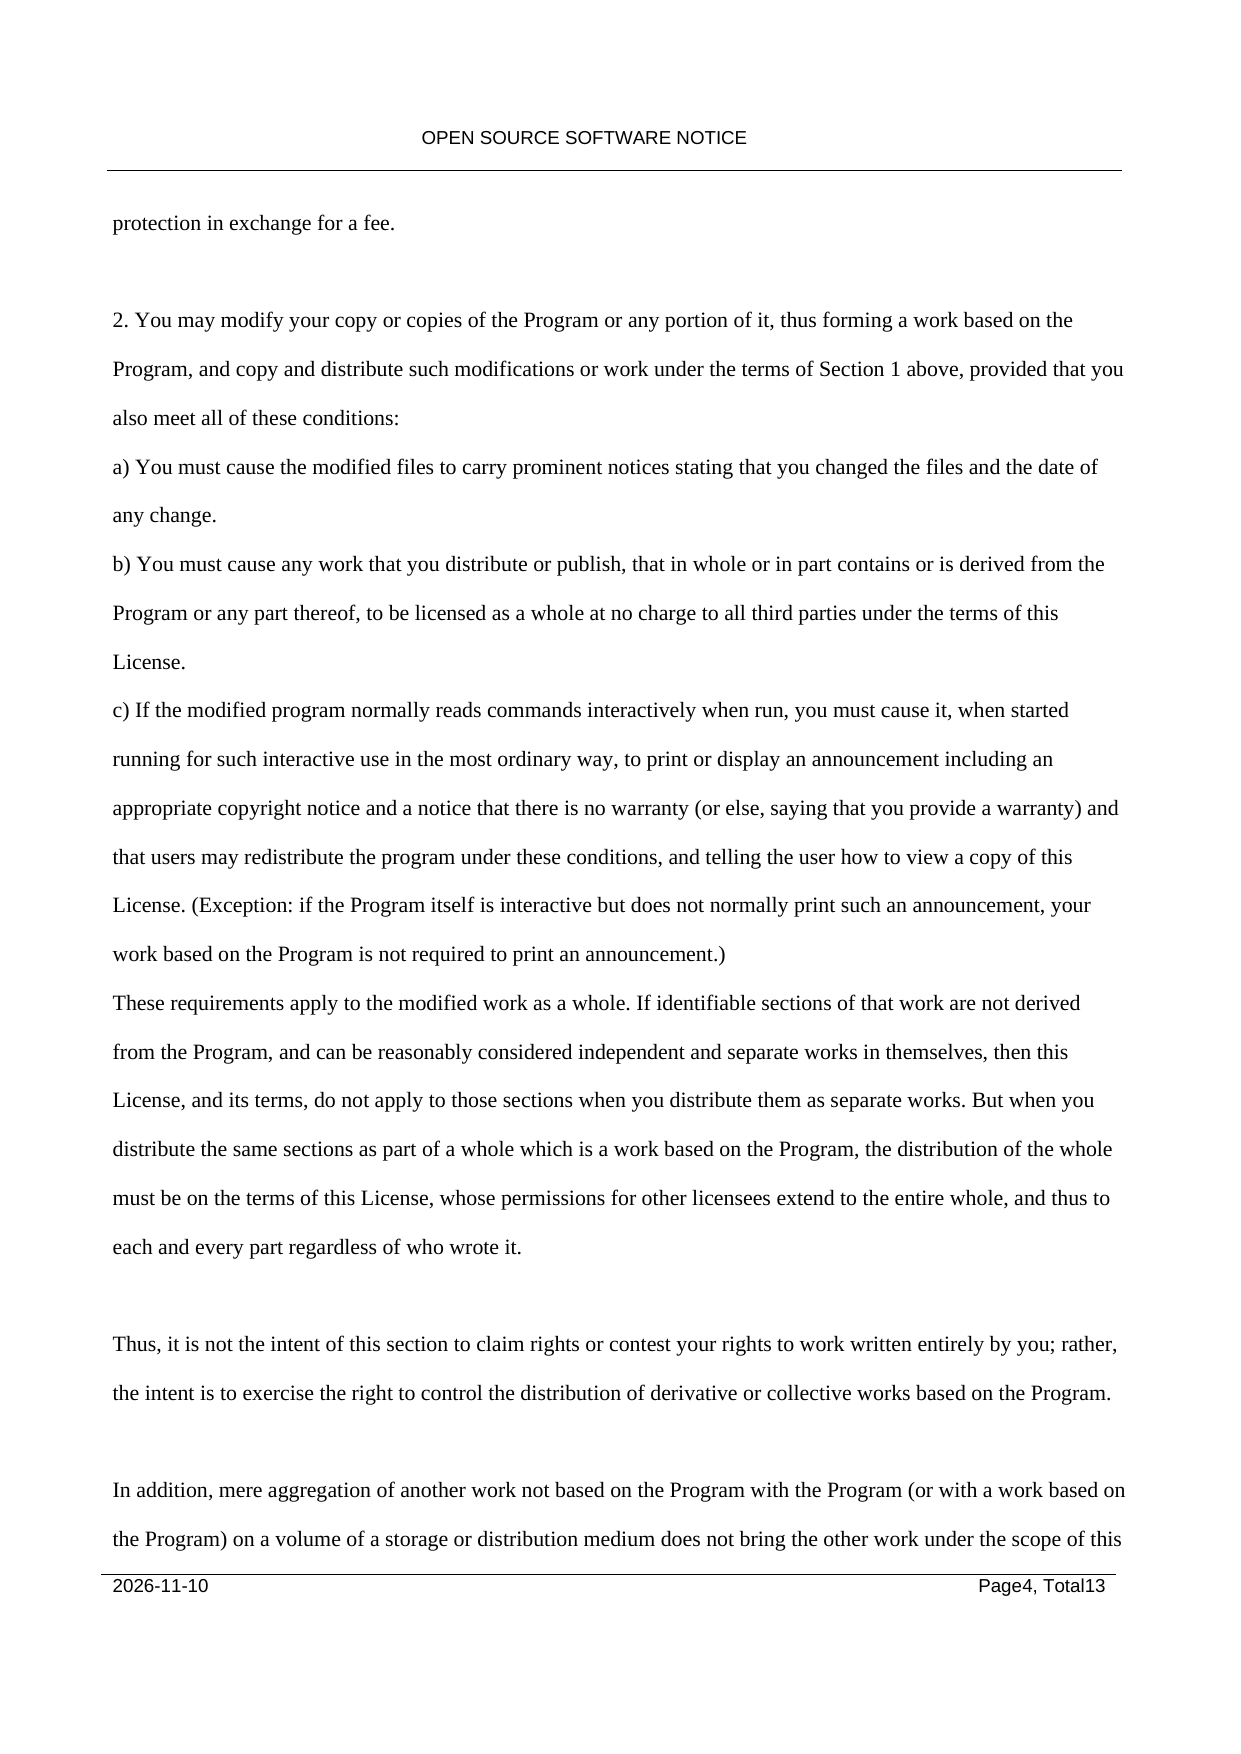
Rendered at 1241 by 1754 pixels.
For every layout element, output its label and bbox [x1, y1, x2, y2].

text [112, 206, 1128, 1555]
